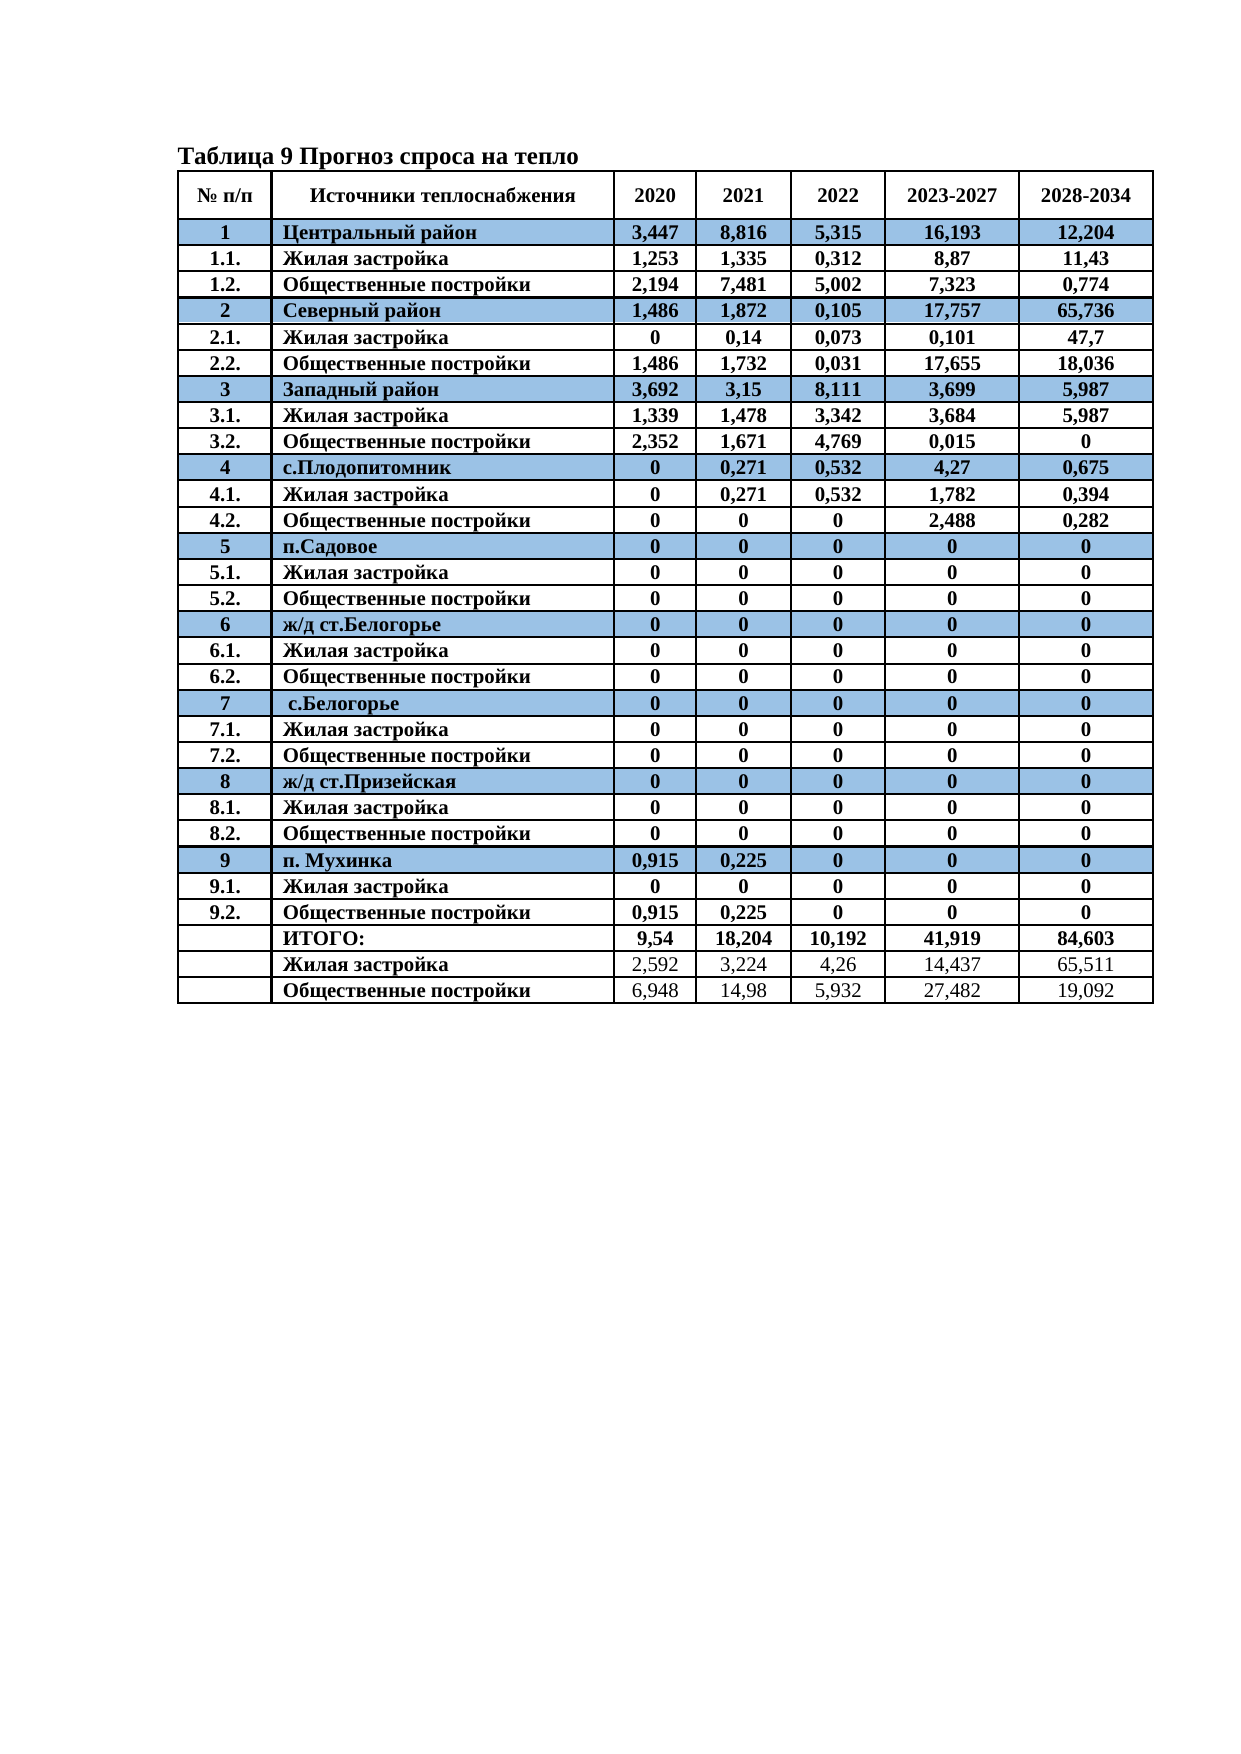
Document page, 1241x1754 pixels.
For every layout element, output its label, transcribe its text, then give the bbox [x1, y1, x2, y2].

table_cell 3,699 [886, 377, 1018, 401]
table_cell 1,253 [615, 246, 695, 270]
table_cell Общественные постройки [273, 900, 613, 924]
table_cell 4,27 [886, 455, 1018, 479]
table_cell 6 [179, 612, 270, 636]
table_cell 0,073 [792, 325, 884, 349]
table_cell 0 [1020, 848, 1152, 872]
table_cell 0 [792, 900, 884, 924]
table_cell п.Садовое [273, 534, 613, 558]
table_header 2028-2034 [1020, 172, 1152, 218]
table_cell 3 [179, 377, 270, 401]
table_cell 4.1. [179, 481, 270, 506]
table_cell 1,782 [886, 481, 1018, 506]
table_cell 18,036 [1020, 351, 1152, 375]
table_cell 0 [886, 665, 1018, 688]
table_cell Жилая застройка [273, 952, 613, 976]
table_cell 0 [615, 325, 695, 349]
table_cell 10,192 [792, 926, 884, 950]
table_cell 0 [886, 769, 1018, 793]
table_cell 84,603 [1020, 926, 1152, 950]
table_cell 5,987 [1020, 403, 1152, 427]
table_cell 0 [792, 586, 884, 610]
table_cell 0 [697, 743, 790, 767]
table_cell 0 [886, 848, 1018, 872]
table_cell Общественные постройки [273, 743, 613, 767]
table_cell 0 [1020, 586, 1152, 610]
table_cell 0 [1020, 900, 1152, 924]
table_cell 0 [615, 795, 695, 819]
table_cell 2,194 [615, 272, 695, 296]
table_cell 7,323 [886, 272, 1018, 296]
table_cell 0 [792, 665, 884, 688]
table_cell 27,482 [886, 978, 1018, 1002]
table_cell 0 [615, 481, 695, 506]
table_cell Общественные постройки [273, 665, 613, 688]
table_cell 0 [1020, 429, 1152, 453]
table_cell 18,204 [697, 926, 790, 950]
table_cell 1,339 [615, 403, 695, 427]
table_header Источники теплоснабжения [273, 172, 613, 218]
table_cell 3,447 [615, 220, 695, 244]
table_cell 0 [1020, 821, 1152, 845]
table_cell 0 [615, 534, 695, 558]
table_cell Жилая застройка [273, 560, 613, 584]
table_cell 9.1. [179, 874, 270, 898]
table_cell 0 [886, 638, 1018, 662]
table_cell 0,915 [615, 900, 695, 924]
table_cell 0 [792, 874, 884, 898]
table_cell 7 [179, 691, 270, 715]
table_cell 0 [1020, 717, 1152, 741]
table_header 2023-2027 [886, 172, 1018, 218]
table_cell 6,948 [615, 978, 695, 1002]
table_cell 3,684 [886, 403, 1018, 427]
table_cell 0 [792, 638, 884, 662]
table_cell Общественные постройки [273, 586, 613, 610]
table_cell 7,481 [697, 272, 790, 296]
table_cell 0,225 [697, 848, 790, 872]
table_cell 0 [697, 638, 790, 662]
table_cell 0 [792, 612, 884, 636]
table_cell 5,002 [792, 272, 884, 296]
table_cell 8,87 [886, 246, 1018, 270]
table_cell 0 [697, 534, 790, 558]
table_cell 1 [179, 220, 270, 244]
table_cell 0 [615, 874, 695, 898]
table_cell 0 [615, 586, 695, 610]
table_cell 14,437 [886, 952, 1018, 976]
table_cell 1,732 [697, 351, 790, 375]
table_cell Общественные постройки [273, 978, 613, 1002]
table_cell Общественные постройки [273, 508, 613, 532]
table_cell Жилая застройка [273, 246, 613, 270]
table_cell 0,915 [615, 848, 695, 872]
table_cell 0 [697, 586, 790, 610]
table_cell 0 [697, 665, 790, 688]
table_cell 9 [179, 848, 270, 872]
table_cell с.Плодопитомник [273, 455, 613, 479]
table_cell 0 [697, 560, 790, 584]
table_cell 0,271 [697, 481, 790, 506]
table_cell 0,101 [886, 325, 1018, 349]
table_cell 0 [1020, 795, 1152, 819]
table_cell 0 [886, 534, 1018, 558]
table_cell [179, 978, 270, 1002]
table_cell 0,271 [697, 455, 790, 479]
table_cell 0 [615, 612, 695, 636]
table_cell Жилая застройка [273, 717, 613, 741]
table_header 2022 [792, 172, 884, 218]
table_cell 47,7 [1020, 325, 1152, 349]
table_cell 0 [886, 586, 1018, 610]
table_cell ж/д ст.Призейская [273, 769, 613, 793]
table_cell 2.2. [179, 351, 270, 375]
table_cell 5,315 [792, 220, 884, 244]
table_cell 0 [697, 508, 790, 532]
table_cell 2 [179, 299, 270, 322]
table_cell 8.2. [179, 821, 270, 845]
table_cell 1,671 [697, 429, 790, 453]
table_cell 9,54 [615, 926, 695, 950]
table_cell 3,692 [615, 377, 695, 401]
table_cell 0,675 [1020, 455, 1152, 479]
table_cell 0,394 [1020, 481, 1152, 506]
table_cell 0 [1020, 638, 1152, 662]
table_cell 0,105 [792, 299, 884, 322]
table_cell 1,486 [615, 351, 695, 375]
table_cell 0 [886, 743, 1018, 767]
table_cell 6.1. [179, 638, 270, 662]
table_cell 0 [615, 691, 695, 715]
table_cell 2,488 [886, 508, 1018, 532]
table_cell 0 [792, 743, 884, 767]
table_cell 0,015 [886, 429, 1018, 453]
table_cell с.Белогорье [273, 691, 613, 715]
table_cell 2,592 [615, 952, 695, 976]
table_cell 0 [615, 821, 695, 845]
table_cell 0,532 [792, 481, 884, 506]
text Таблица 9 Прогноз спроса на тепло [177, 141, 1152, 170]
table_cell [179, 926, 270, 950]
table_cell 0,282 [1020, 508, 1152, 532]
table_cell 0 [792, 691, 884, 715]
table_cell 0 [615, 743, 695, 767]
table_cell 2,352 [615, 429, 695, 453]
table_cell 5.2. [179, 586, 270, 610]
table_cell 3.2. [179, 429, 270, 453]
table_cell Жилая застройка [273, 325, 613, 349]
table_cell 0 [1020, 560, 1152, 584]
table_cell Жилая застройка [273, 874, 613, 898]
table_cell 0 [1020, 691, 1152, 715]
table_cell 0 [1020, 743, 1152, 767]
table_cell 1.2. [179, 272, 270, 296]
table_cell 3,224 [697, 952, 790, 976]
table_cell 16,193 [886, 220, 1018, 244]
table_cell 0 [615, 455, 695, 479]
table_cell 8.1. [179, 795, 270, 819]
table_cell 3,15 [697, 377, 790, 401]
table_cell 17,655 [886, 351, 1018, 375]
table_cell Северный район [273, 299, 613, 322]
table_cell 11,43 [1020, 246, 1152, 270]
table_cell Жилая застройка [273, 638, 613, 662]
table_cell 0 [792, 821, 884, 845]
table_cell 0 [697, 821, 790, 845]
table_cell п. Мухинка [273, 848, 613, 872]
table_header 2020 [615, 172, 695, 218]
table_cell 0 [886, 821, 1018, 845]
table_header 2021 [697, 172, 790, 218]
table_cell 0,532 [792, 455, 884, 479]
table_cell 0,312 [792, 246, 884, 270]
table_cell Общественные постройки [273, 821, 613, 845]
table_cell 0,225 [697, 900, 790, 924]
table_cell 0 [615, 717, 695, 741]
table_cell 0 [697, 769, 790, 793]
table_cell 0 [792, 560, 884, 584]
table_cell 0 [886, 691, 1018, 715]
table_cell 0,14 [697, 325, 790, 349]
table_cell 65,511 [1020, 952, 1152, 976]
table_cell 5,987 [1020, 377, 1152, 401]
table_cell 6.2. [179, 665, 270, 688]
table_cell 1,335 [697, 246, 790, 270]
table_cell 9.2. [179, 900, 270, 924]
table_cell 0 [615, 508, 695, 532]
table_cell 8,816 [697, 220, 790, 244]
table_cell 8 [179, 769, 270, 793]
table_cell 0 [615, 665, 695, 688]
table_cell 0 [792, 534, 884, 558]
table_cell 3.1. [179, 403, 270, 427]
table_cell 5.1. [179, 560, 270, 584]
table_cell 0 [615, 638, 695, 662]
table_cell 5,932 [792, 978, 884, 1002]
table_cell 4 [179, 455, 270, 479]
table_cell 41,919 [886, 926, 1018, 950]
table_cell 1,486 [615, 299, 695, 322]
table_cell 0 [886, 612, 1018, 636]
table_cell 0 [792, 848, 884, 872]
table_cell 0 [886, 560, 1018, 584]
table_cell 0 [697, 691, 790, 715]
table_cell 1,872 [697, 299, 790, 322]
table_cell 0 [615, 560, 695, 584]
table_cell 1,478 [697, 403, 790, 427]
table_cell 0 [1020, 874, 1152, 898]
table_cell 0 [615, 769, 695, 793]
table_cell 0 [886, 874, 1018, 898]
table_cell Общественные постройки [273, 429, 613, 453]
table_cell Общественные постройки [273, 351, 613, 375]
table_cell Жилая застройка [273, 481, 613, 506]
table_cell 19,092 [1020, 978, 1152, 1002]
table_cell 1.1. [179, 246, 270, 270]
table_cell 0 [697, 717, 790, 741]
table_cell 4,26 [792, 952, 884, 976]
table_header № п/п [179, 172, 270, 218]
table_cell 5 [179, 534, 270, 558]
table_cell ж/д ст.Белогорье [273, 612, 613, 636]
table_cell 0 [886, 900, 1018, 924]
table_cell 65,736 [1020, 299, 1152, 322]
table_cell Центральный район [273, 220, 613, 244]
table_cell [179, 952, 270, 976]
table_cell 0 [697, 874, 790, 898]
table_cell 0 [697, 795, 790, 819]
table_cell 0 [886, 795, 1018, 819]
table_cell 0,774 [1020, 272, 1152, 296]
table_cell 0 [792, 795, 884, 819]
table_cell 7.1. [179, 717, 270, 741]
table_cell 0,031 [792, 351, 884, 375]
table_cell 12,204 [1020, 220, 1152, 244]
table_cell 4.2. [179, 508, 270, 532]
table_cell ИТОГО: [273, 926, 613, 950]
table_cell Общественные постройки [273, 272, 613, 296]
table_cell 4,769 [792, 429, 884, 453]
table_cell 0 [792, 508, 884, 532]
table_cell Западный район [273, 377, 613, 401]
table_cell 0 [792, 769, 884, 793]
table_cell 0 [886, 717, 1018, 741]
table_cell 7.2. [179, 743, 270, 767]
table_cell 0 [697, 612, 790, 636]
table_cell 0 [792, 717, 884, 741]
table_cell 0 [1020, 665, 1152, 688]
table_cell 0 [1020, 612, 1152, 636]
table_cell 0 [1020, 534, 1152, 558]
table_cell Жилая застройка [273, 403, 613, 427]
table_cell 8,111 [792, 377, 884, 401]
table_cell 17,757 [886, 299, 1018, 322]
table_cell 14,98 [697, 978, 790, 1002]
table_cell 0 [1020, 769, 1152, 793]
table_cell 2.1. [179, 325, 270, 349]
table_cell Жилая застройка [273, 795, 613, 819]
table_cell 3,342 [792, 403, 884, 427]
